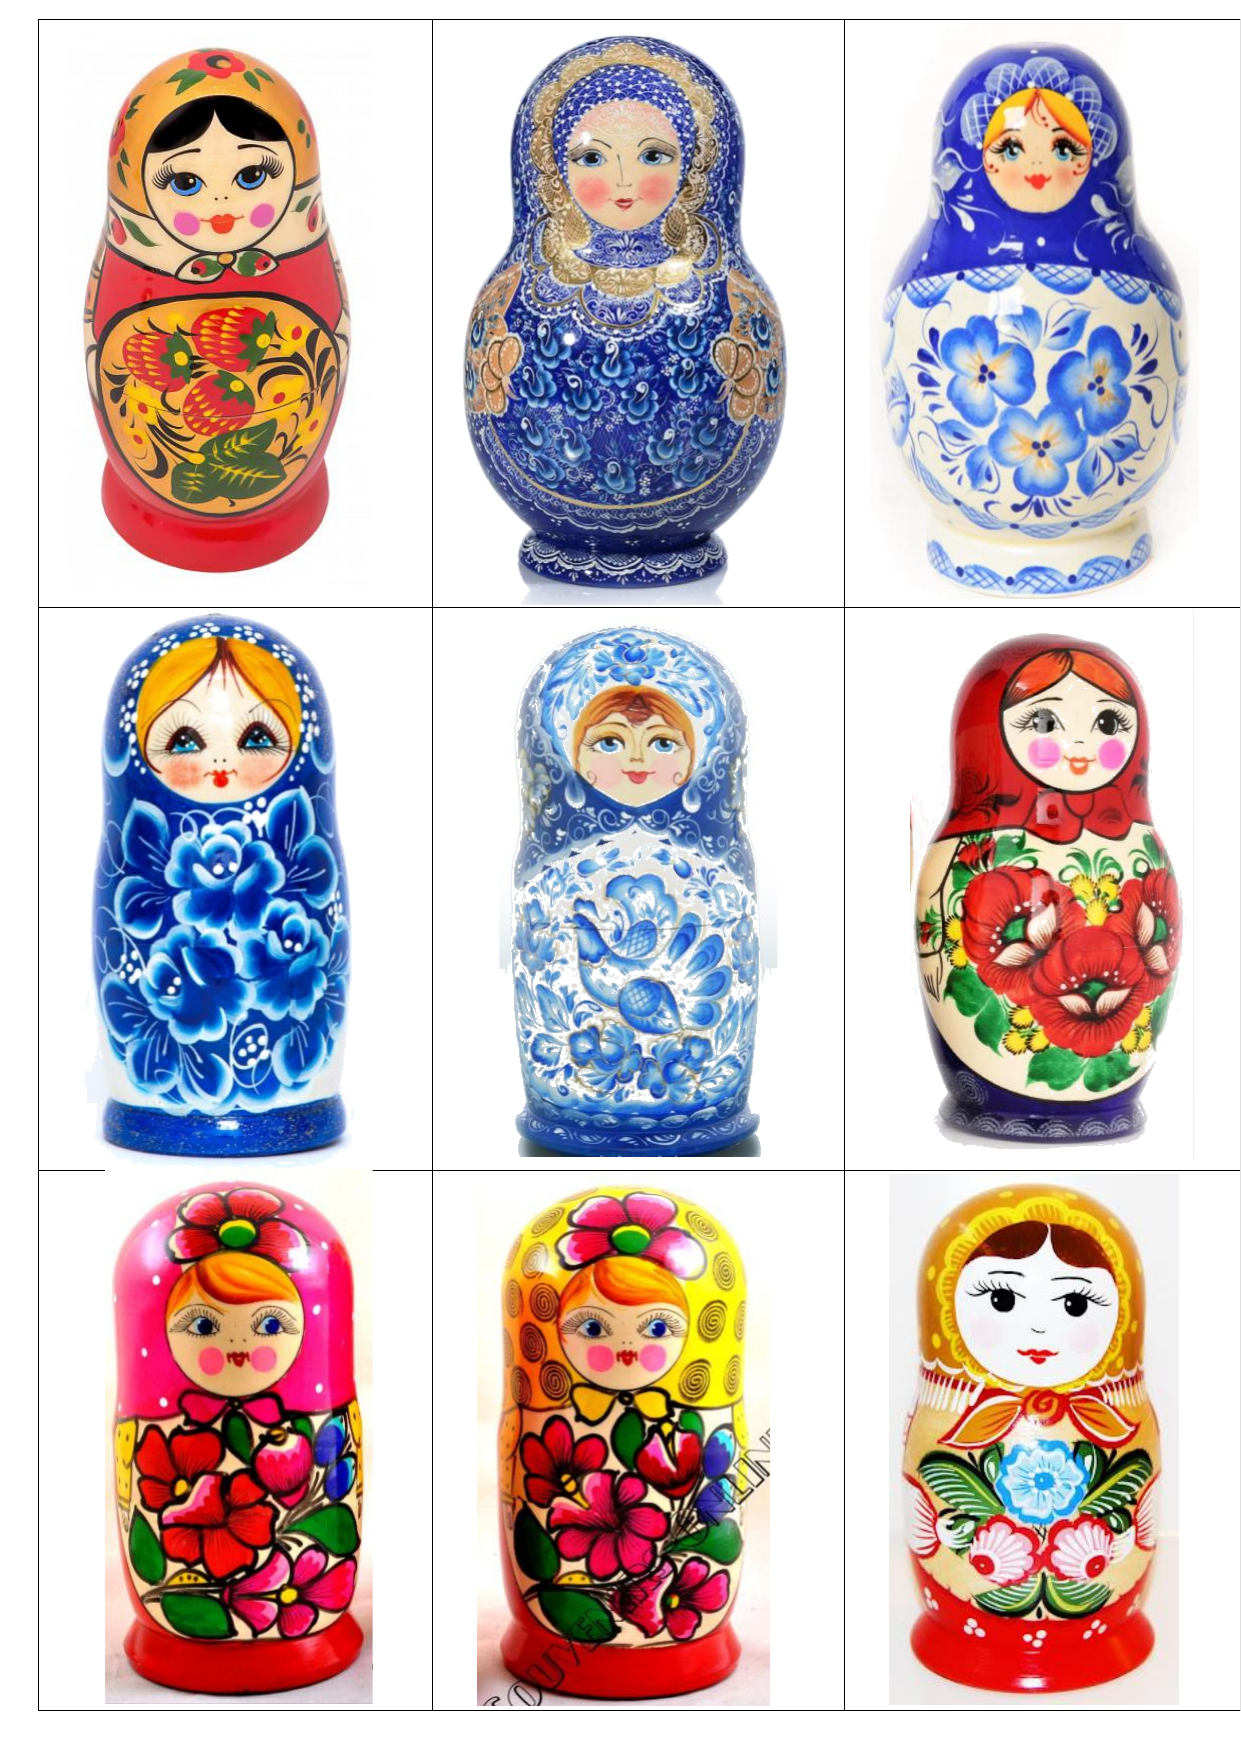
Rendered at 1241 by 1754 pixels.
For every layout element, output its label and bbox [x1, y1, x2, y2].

picture [910, 610, 1194, 1157]
picture [457, 32, 792, 603]
picture [499, 616, 777, 1153]
table_cell [39, 1171, 432, 1710]
table_cell [845, 608, 1240, 1169]
table_cell [39, 608, 432, 1169]
picture [84, 606, 360, 1166]
picture [889, 1174, 1179, 1702]
picture [105, 1169, 373, 1701]
table_header [845, 20, 1240, 607]
table_cell [845, 1171, 1240, 1710]
table_header [39, 20, 432, 607]
table_cell [433, 1171, 844, 1710]
picture [869, 23, 1200, 596]
picture [67, 37, 374, 585]
picture [477, 1172, 771, 1704]
table_header [433, 20, 844, 607]
table_cell [433, 608, 844, 1169]
